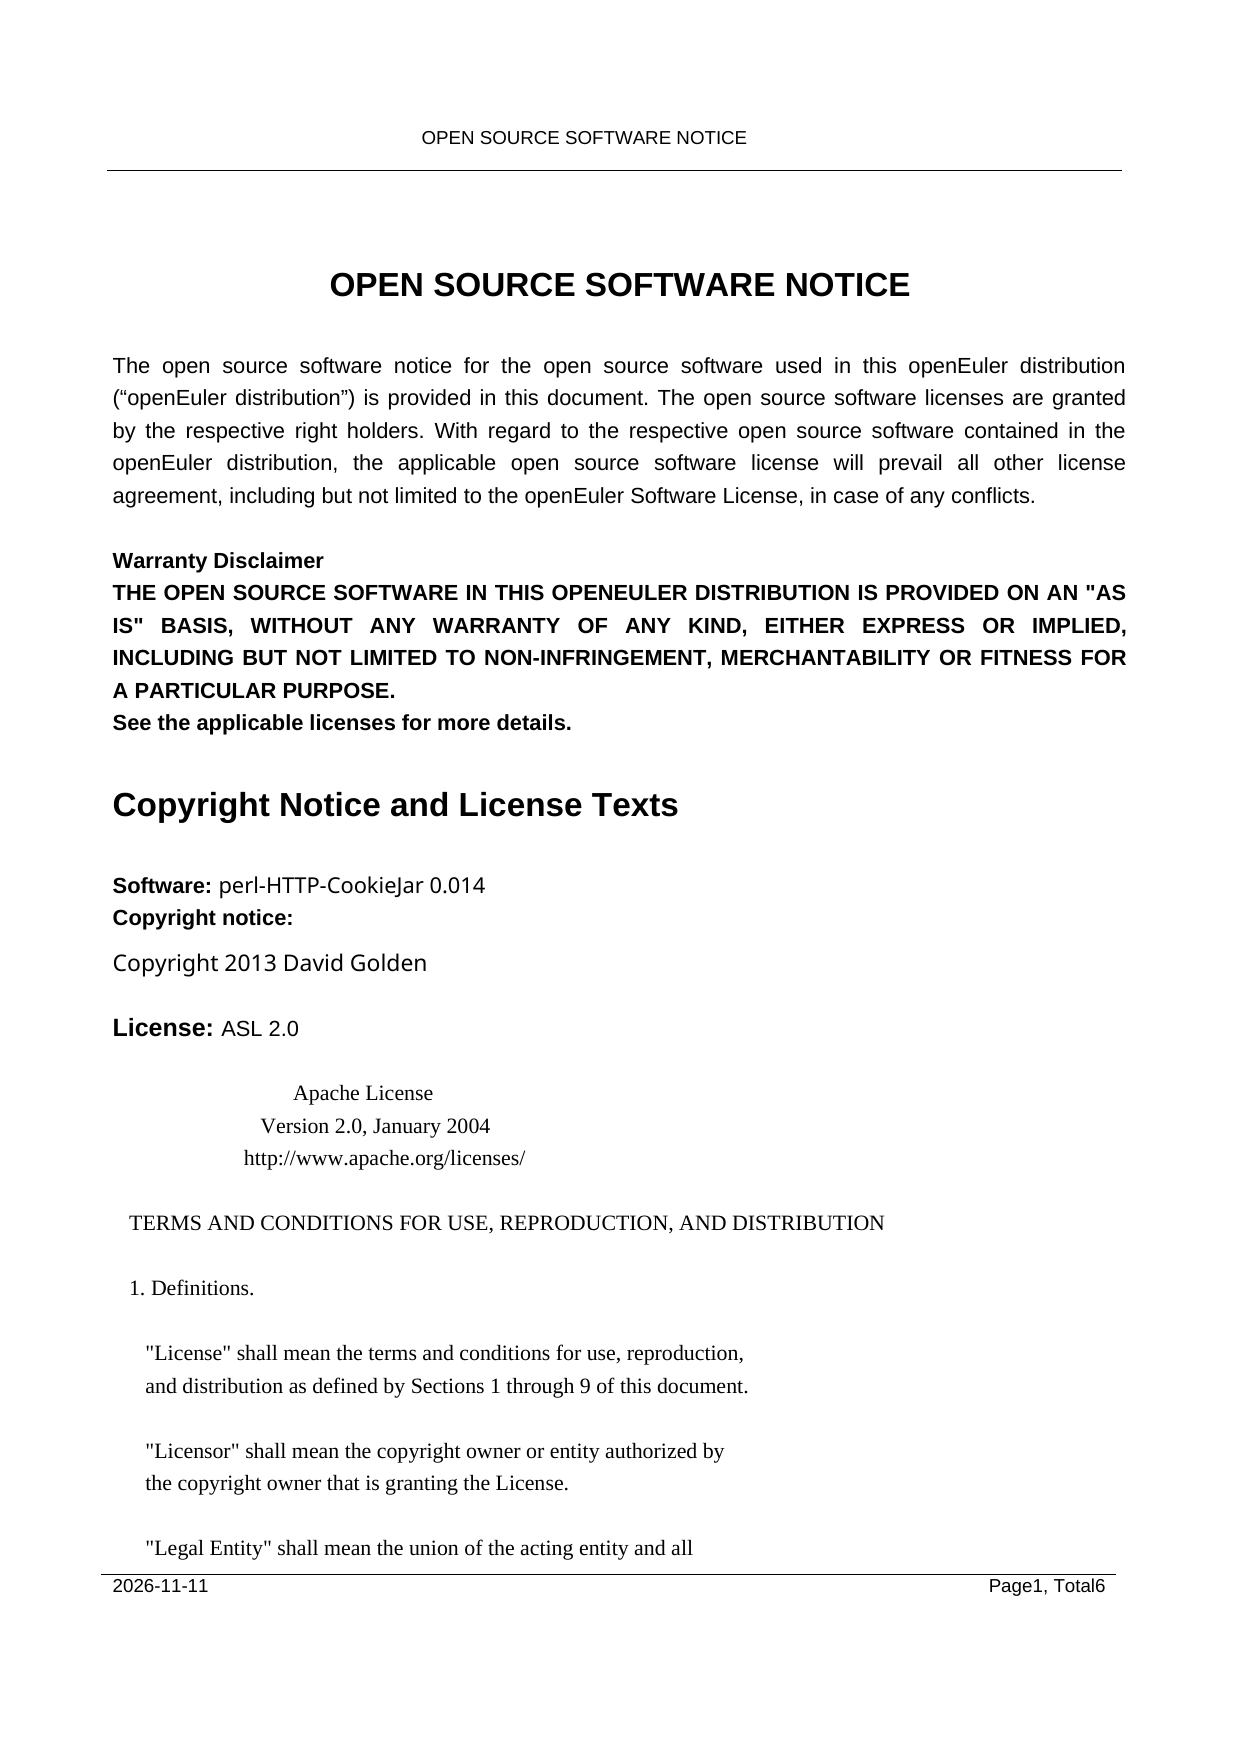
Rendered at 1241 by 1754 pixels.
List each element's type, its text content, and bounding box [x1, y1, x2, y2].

title Software: perl-HTTP-CookieJar 0.014 [112, 869, 1128, 901]
text Warranty Disclaimer [112, 544, 1128, 576]
text Copyright notice: [112, 901, 1128, 934]
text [112, 1044, 1128, 1564]
text THE OPEN SOURCE SOFTWARE IN THIS OPENEULER DISTRIBUTION IS PROVIDED ON AN "AS IS" BASIS, WITHOUT ANY WARRANTY OF ANY KIND, EITHER EXPRESS OR IMPLIED, INCLUDING BUT NOT LIMITED TO NON-INFRINGEMENT, MERCHANTABILITY OR FITNESS FOR A PARTICULAR PURPOSE. See the applicable licenses for more details. [112, 576, 1128, 739]
text The open source software notice for the open source software used in this openEuler distribution (“openEuler distribution”) is provided in this document. The open source software licenses are granted by the respective right holders. With regard to the respective open source software contained in the openEuler distribution, the applicable open source software license will prevail all other license agreement, including but not limited to the openEuler Software License, in case of any conflicts. [112, 349, 1128, 511]
text Copyright 2013 David Golden [112, 947, 1128, 1012]
text OPEN SOURCE SOFTWARE NOTICE [112, 251, 1128, 316]
text License: ASL 2.0 [112, 1012, 1128, 1044]
text Copyright Notice and License Texts [112, 771, 1128, 836]
